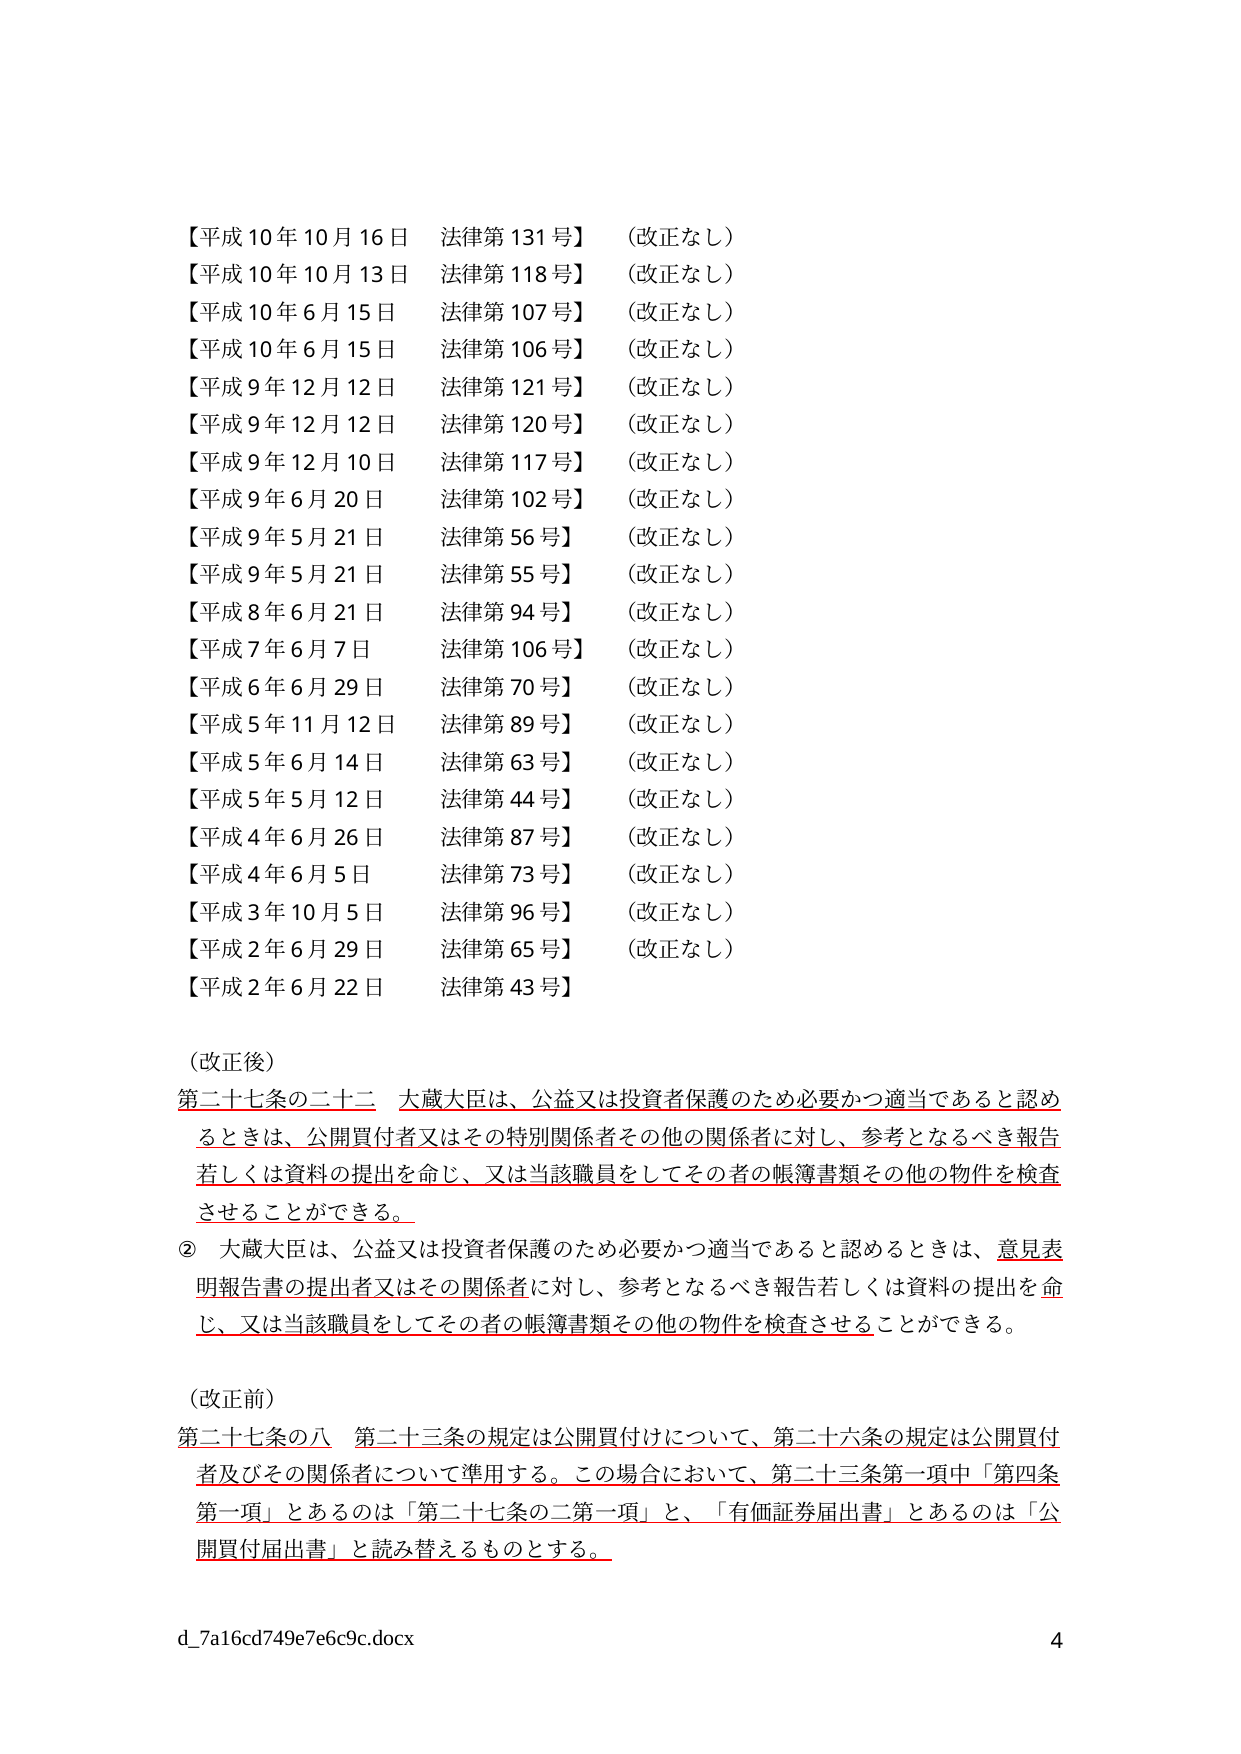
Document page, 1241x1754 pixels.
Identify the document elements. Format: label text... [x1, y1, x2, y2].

text 【平成10年10月13日 法律第118号】 （改正なし） [177, 254, 1063, 292]
text 【平成10年10月16日 法律第131号】 （改正なし） [177, 217, 1063, 254]
text 【平成9年5月21日 法律第55号】 （改正なし） [177, 554, 1063, 592]
text ② 大蔵大臣は、公益又は投資者保護のため必要かつ適当であると認めるときは、意見表明報告書の提出者又はその関係者に対し、参考となるべき報告若しくは資料の提出を命じ、又は当該職員をしてその者の帳簿書類その他の物件を検査させることができる。 [177, 1229, 1063, 1342]
text 【平成5年5月12日 法律第44号】 （改正なし） [177, 779, 1063, 817]
text 【平成9年12月12日 法律第121号】 （改正なし） [177, 367, 1063, 404]
text 【平成7年6月7日 法律第106号】 （改正なし） [177, 629, 1063, 667]
text 【平成6年6月29日 法律第70号】 （改正なし） [177, 667, 1063, 704]
text 【平成4年6月26日 法律第87号】 （改正なし） [177, 817, 1063, 854]
text 【平成3年10月5日 法律第96号】 （改正なし） [177, 892, 1063, 929]
text 【平成2年6月29日 法律第65号】 （改正なし） [177, 929, 1063, 967]
text 【平成9年5月21日 法律第56号】 （改正なし） [177, 517, 1063, 554]
text 【平成8年6月21日 法律第94号】 （改正なし） [177, 592, 1063, 629]
text 【平成9年12月12日 法律第120号】 （改正なし） [177, 404, 1063, 442]
text 【平成2年6月22日 法律第43号】 [177, 967, 1063, 1004]
text 【平成4年6月5日 法律第73号】 （改正なし） [177, 854, 1063, 892]
text （改正前） [177, 1379, 1063, 1417]
text 【平成10年6月15日 法律第106号】 （改正なし） [177, 329, 1063, 367]
text （改正後） [177, 1042, 1063, 1079]
text 【平成5年6月14日 法律第63号】 （改正なし） [177, 742, 1063, 779]
text 【平成9年6月20日 法律第102号】 （改正なし） [177, 479, 1063, 517]
text 第二十七条の八 第二十三条の規定は公開買付けについて、第二十六条の規定は公開買付者及びその関係者について準用する。この場合において、第二十三条第一項中「第四条第一項」とあるのは「第二十七条の二第一項」と、「有価証券届出書」とあるのは「公開買付届出書」と読み替えるものとする。 [177, 1417, 1063, 1567]
text 【平成9年12月10日 法律第117号】 （改正なし） [177, 442, 1063, 479]
text 第二十七条の二十二 大蔵大臣は、公益又は投資者保護のため必要かつ適当であると認めるときは、公開買付者又はその特別関係者その他の関係者に対し、参考となるべき報告若しくは資料の提出を命じ、又は当該職員をしてその者の帳簿書類その他の物件を検査させることができる。 [177, 1079, 1063, 1229]
text 【平成5年11月12日 法律第89号】 （改正なし） [177, 704, 1063, 742]
text 【平成10年6月15日 法律第107号】 （改正なし） [177, 292, 1063, 329]
